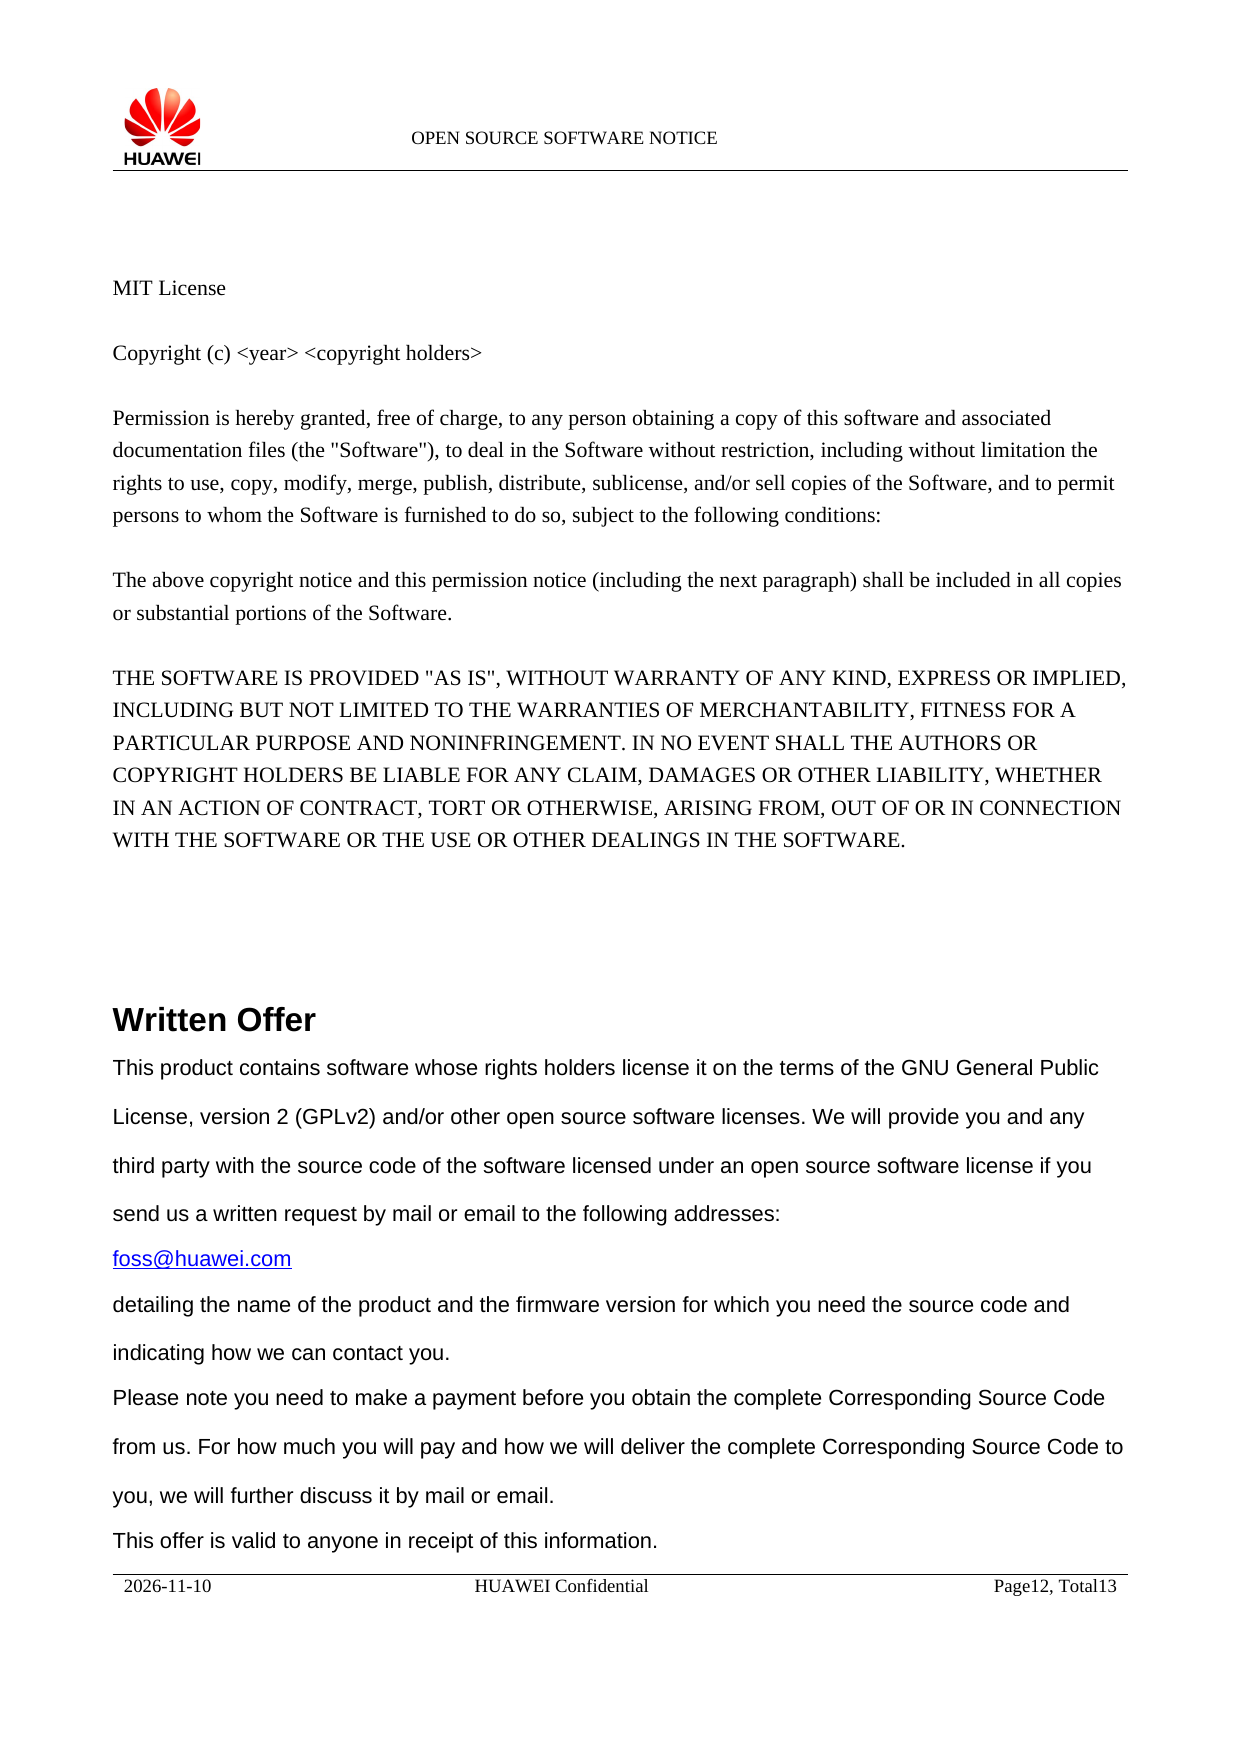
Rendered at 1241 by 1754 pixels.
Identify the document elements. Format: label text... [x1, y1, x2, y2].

text Please note you need to make a payment before you obtain the complete Corresponding Source Code from us. For how much you will pay and how we will deliver the complete Corresponding Source Code to you, we will further discuss it by mail or email. [112, 1382, 1128, 1512]
text This offer is valid to anyone in receipt of this information. [112, 1524, 1128, 1557]
text detailing the name of the product and the firmware version for which you need the source code and indicating how we can contact you. [112, 1288, 1128, 1369]
text Written Offer [112, 986, 1128, 1051]
picture [124, 88, 201, 165]
text foss@huawei.com [112, 1243, 1128, 1275]
text This product contains software whose rights holders license it on the terms of the GNU General Public License, version 2 (GPLv2) and/or other open source software licenses. We will provide you and any third party with the source code of the software licensed under an open source software license if you send us a written request by mail or email to the following addresses: [112, 1051, 1128, 1230]
